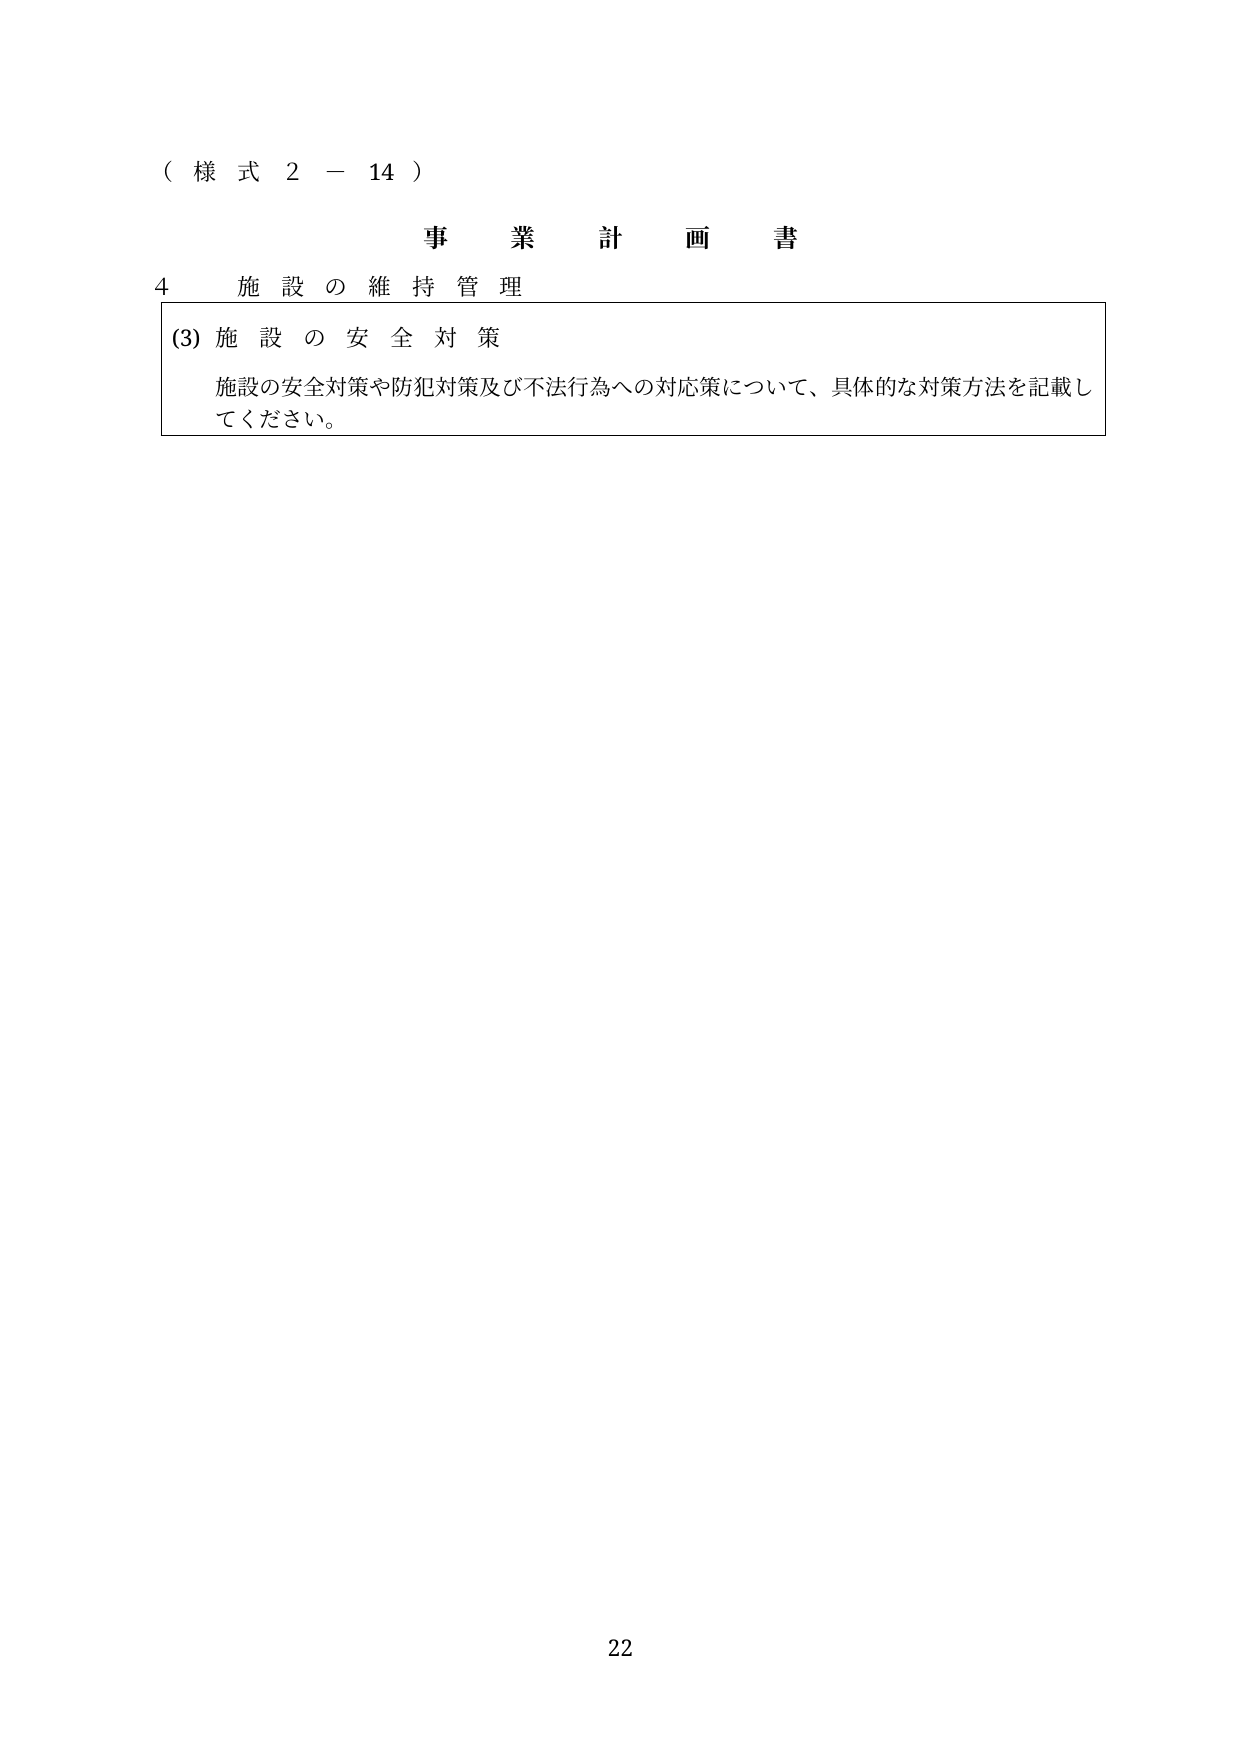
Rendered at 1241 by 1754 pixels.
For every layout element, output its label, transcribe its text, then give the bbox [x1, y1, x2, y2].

text ４ 施設の維持管理 [150, 269, 1090, 302]
table_header (3) 施設の安全対策 [162, 303, 1105, 369]
text （様式２－14） [150, 138, 1090, 203]
table_cell 施設の安全対策や防犯対策及び不法行為への対応策について、具体的な対策方法を記載してください。 [162, 369, 1105, 435]
text 事 業 計 画 書 [150, 203, 1090, 269]
